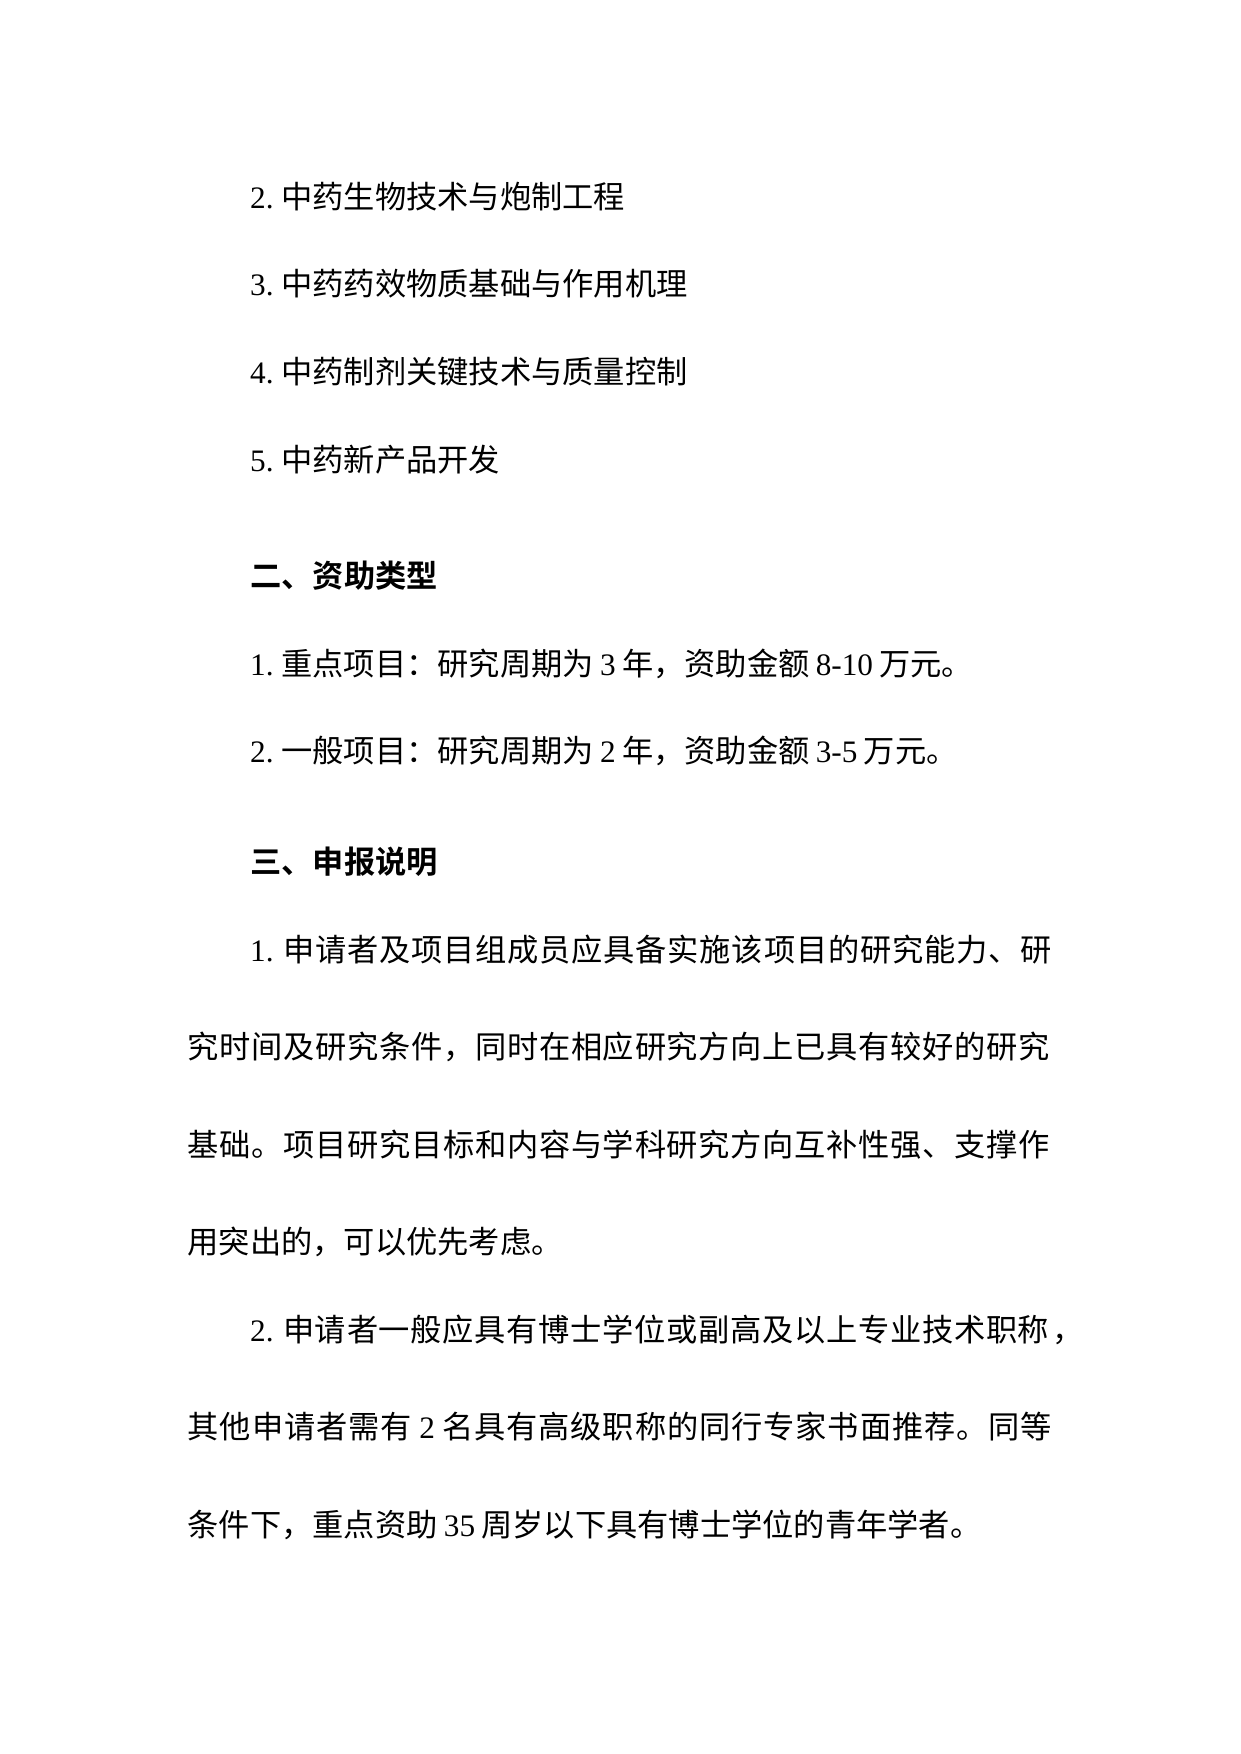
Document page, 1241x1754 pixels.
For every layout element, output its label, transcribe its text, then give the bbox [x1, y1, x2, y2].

text 2. 中药生物技术与炮制工程 [187, 162, 1053, 227]
text 三、申报说明 [187, 828, 1053, 893]
text 4. 中药制剂关键技术与质量控制 [187, 337, 1053, 402]
text 3. 中药药效物质基础与作用机理 [187, 249, 1053, 314]
text 1. 申请者及项目组成员应具备实施该项目的研究能力、研究时间及研究条件，同时在相应研究方向上已具有较好的研究基础。项目研究目标和内容与学科研究方向互补性强、支撑作用突出的，可以优先考虑。 [187, 915, 1053, 1273]
text 二、资助类型 [187, 542, 1053, 607]
text 5. 中药新产品开发 [187, 425, 1053, 490]
text 2. 一般项目：研究周期为2年，资助金额3-5万元。 [187, 717, 1053, 782]
text 2. 申请者一般应具有博士学位或副高及以上专业技术职称，其他申请者需有2名具有高级职称的同行专家书面推荐。同等条件下，重点资助35周岁以下具有博士学位的青年学者。 [187, 1295, 1053, 1555]
text 1. 重点项目：研究周期为3年，资助金额8-10万元。 [187, 629, 1053, 694]
